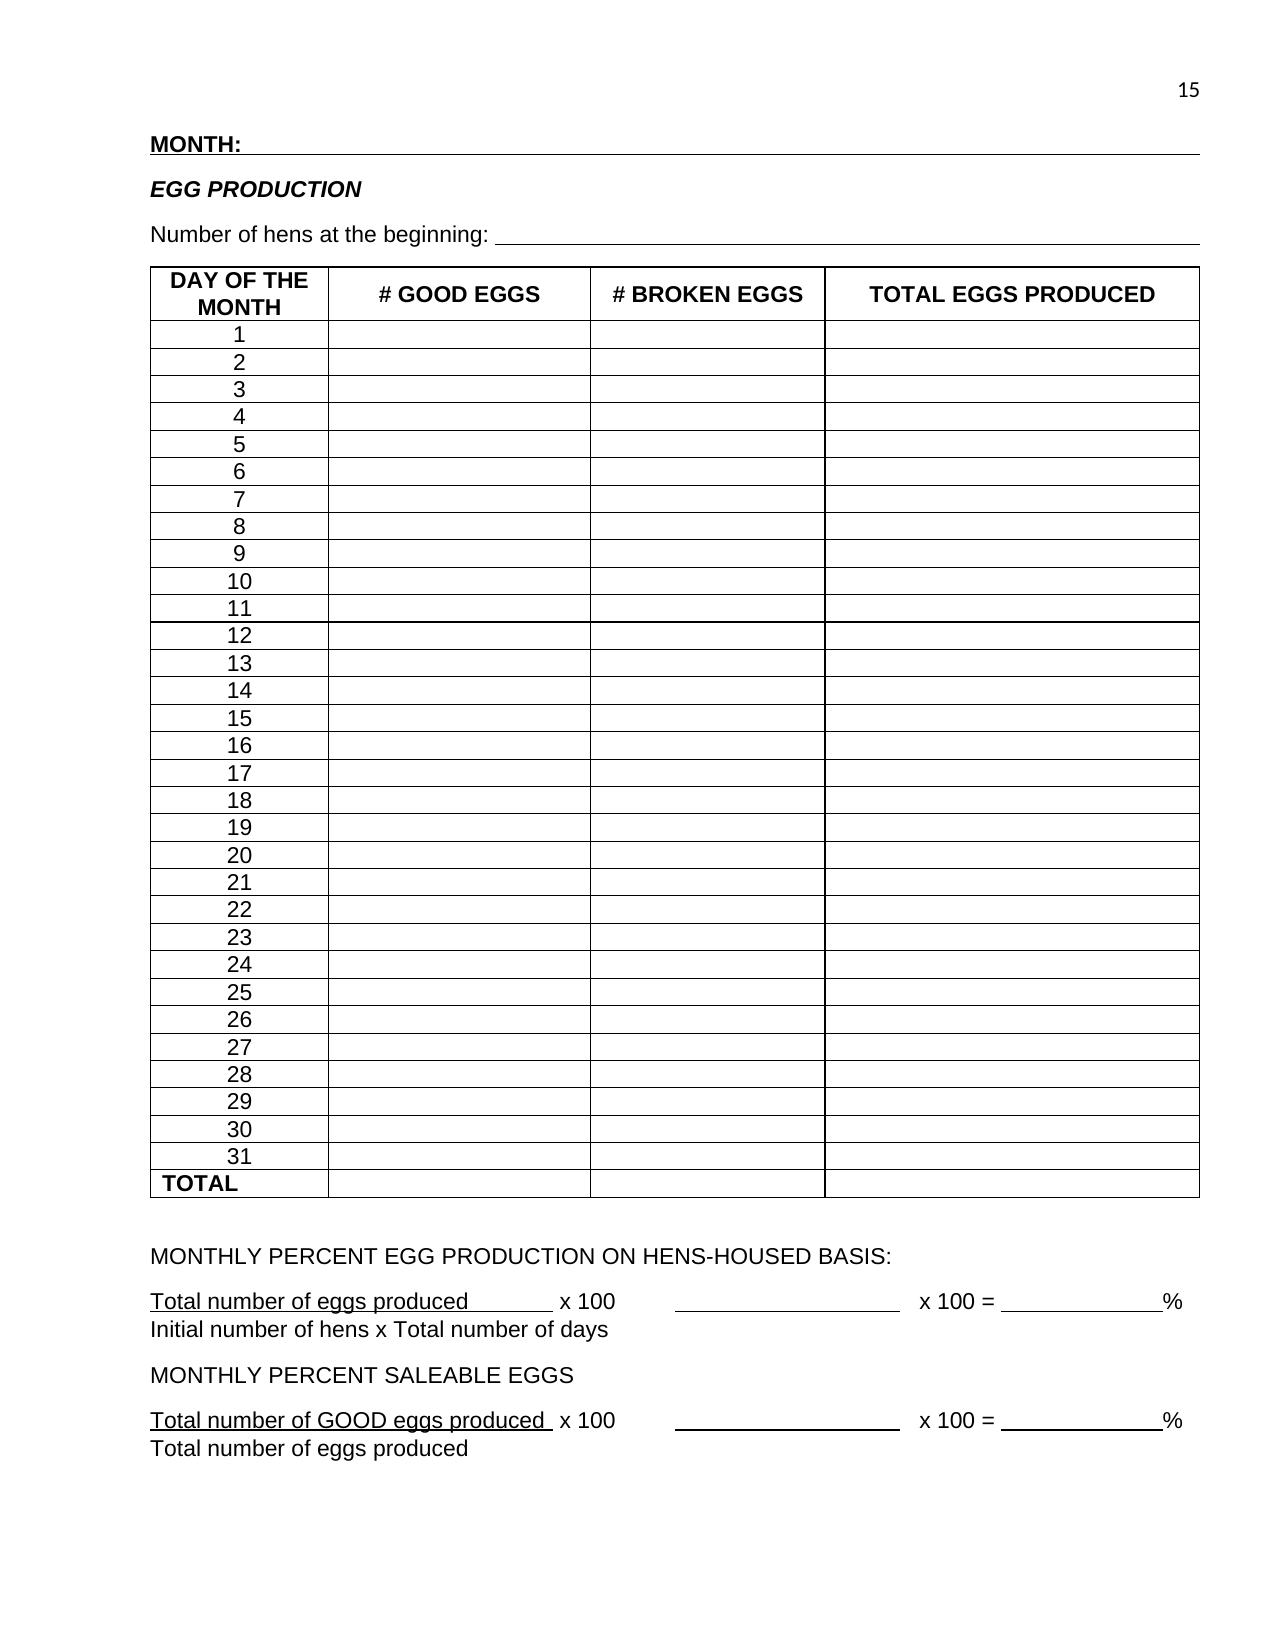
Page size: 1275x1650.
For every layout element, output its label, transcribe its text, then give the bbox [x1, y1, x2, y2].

table_cell 2 [151, 349, 328, 375]
table_cell 11 [151, 595, 328, 621]
table_cell [329, 814, 590, 841]
table_cell [826, 623, 1199, 649]
table_cell [329, 1143, 590, 1169]
table_cell 21 [151, 869, 328, 895]
table_cell [329, 760, 590, 786]
table_cell [329, 568, 590, 594]
table_cell [591, 924, 824, 950]
table_cell [591, 677, 824, 704]
table_header # BROKEN EGGS [591, 268, 824, 320]
table_cell [826, 760, 1199, 786]
table_cell [826, 677, 1199, 704]
table_cell [826, 1034, 1199, 1060]
table_cell 3 [151, 376, 328, 402]
table_cell [329, 705, 590, 731]
text MONTHLY PERCENT EGG PRODUCTION ON HENS-HOUSED BASIS: [150, 1243, 1200, 1269]
table_cell 12 [151, 623, 328, 649]
table_cell [329, 896, 590, 923]
table_cell [591, 595, 824, 621]
table_cell [826, 650, 1199, 676]
table_cell [329, 458, 590, 484]
table_cell 30 [151, 1116, 328, 1142]
table_cell 19 [151, 814, 328, 841]
table_cell [329, 1006, 590, 1032]
table_cell 26 [151, 1006, 328, 1032]
table_cell [826, 486, 1199, 512]
table_cell [826, 513, 1199, 539]
table_cell [591, 1170, 824, 1197]
table_cell 6 [151, 458, 328, 484]
table_cell [329, 787, 590, 813]
table_cell [826, 1061, 1199, 1087]
table_cell [329, 1088, 590, 1114]
table_cell [826, 979, 1199, 1005]
table_cell [826, 349, 1199, 375]
table_cell [826, 540, 1199, 567]
table_cell [329, 376, 590, 402]
text MONTHLY PERCENT SALEABLE EGGS [150, 1362, 1200, 1388]
table_cell [591, 568, 824, 594]
table_cell [591, 349, 824, 375]
table_cell [329, 513, 590, 539]
table_cell [591, 376, 824, 402]
table_cell 20 [151, 842, 328, 868]
table_cell [591, 540, 824, 567]
table_cell 4 [151, 403, 328, 430]
table_cell 16 [151, 732, 328, 758]
table_cell [591, 403, 824, 430]
table_cell 14 [151, 677, 328, 704]
table_cell [329, 403, 590, 430]
table_cell [826, 869, 1199, 895]
table_cell 23 [151, 924, 328, 950]
table_cell 9 [151, 540, 328, 567]
table_header # GOOD EGGS [329, 268, 590, 320]
table_cell [826, 1116, 1199, 1142]
table_cell [329, 979, 590, 1005]
table_cell [591, 896, 824, 923]
text Total number of eggs produced [150, 1435, 1200, 1461]
table_cell [329, 321, 590, 347]
table_cell [591, 513, 824, 539]
table_cell TOTAL [151, 1170, 328, 1197]
text EGG PRODUCTION [150, 176, 1200, 202]
table_cell 15 [151, 705, 328, 731]
table_cell [826, 732, 1199, 758]
table_cell [826, 1143, 1199, 1169]
table_cell [826, 787, 1199, 813]
table_cell [329, 1170, 590, 1197]
table_cell [826, 1006, 1199, 1032]
table_cell [591, 1088, 824, 1114]
table_cell [826, 321, 1199, 347]
table_cell [591, 705, 824, 731]
table_cell [329, 431, 590, 457]
table_cell [826, 951, 1199, 978]
text Initial number of hens x Total number of days [150, 1316, 1200, 1343]
table_cell [329, 842, 590, 868]
table_cell [329, 595, 590, 621]
table_cell [591, 787, 824, 813]
table_cell 18 [151, 787, 328, 813]
table_header DAY OF THE MONTH [151, 268, 328, 320]
table_cell [591, 431, 824, 457]
table_cell [591, 732, 824, 758]
table_cell [591, 1006, 824, 1032]
table_cell [591, 623, 824, 649]
table_cell [591, 458, 824, 484]
table_cell [329, 1034, 590, 1060]
table_cell [329, 732, 590, 758]
table_cell [591, 1143, 824, 1169]
text Total number of eggs produced x 100 x 100 = % [150, 1288, 1200, 1314]
table_cell 25 [151, 979, 328, 1005]
table_cell [329, 869, 590, 895]
table_cell [826, 376, 1199, 402]
table_cell [826, 431, 1199, 457]
table_cell 13 [151, 650, 328, 676]
table_cell [591, 1116, 824, 1142]
table_cell [826, 403, 1199, 430]
table_cell 29 [151, 1088, 328, 1114]
table_cell 10 [151, 568, 328, 594]
table_cell [591, 321, 824, 347]
table_cell [826, 568, 1199, 594]
table_cell [329, 623, 590, 649]
table_cell [329, 540, 590, 567]
table_cell [591, 1034, 824, 1060]
table_cell [826, 595, 1199, 621]
table_cell [329, 349, 590, 375]
text Number of hens at the beginning: [150, 221, 1200, 248]
table_cell 28 [151, 1061, 328, 1087]
table_cell [329, 924, 590, 950]
table_cell [591, 1061, 824, 1087]
table_cell [591, 486, 824, 512]
table_cell 31 [151, 1143, 328, 1169]
table_cell [591, 760, 824, 786]
table_cell [329, 951, 590, 978]
table_cell 7 [151, 486, 328, 512]
table_cell [591, 869, 824, 895]
table_cell [329, 1116, 590, 1142]
table_cell [591, 951, 824, 978]
text MONTH: [150, 131, 1200, 154]
table_cell [591, 842, 824, 868]
table_cell [826, 814, 1199, 841]
table_cell [826, 924, 1199, 950]
table_cell [591, 814, 824, 841]
table_cell [826, 896, 1199, 923]
table_cell [329, 677, 590, 704]
table_header TOTAL EGGS PRODUCED [826, 268, 1199, 320]
table_cell [826, 458, 1199, 484]
table_cell 17 [151, 760, 328, 786]
table_cell [329, 1061, 590, 1087]
table_cell 22 [151, 896, 328, 923]
table_cell [826, 842, 1199, 868]
table_cell [826, 1170, 1199, 1197]
table_cell [826, 1088, 1199, 1114]
table_cell [591, 650, 824, 676]
table_cell 27 [151, 1034, 328, 1060]
table_cell [329, 650, 590, 676]
table_cell 5 [151, 431, 328, 457]
table_cell [826, 705, 1199, 731]
table_cell 8 [151, 513, 328, 539]
text Total number of GOOD eggs produced x 100 x 100 = % [150, 1407, 1200, 1433]
table_cell 1 [151, 321, 328, 347]
table_cell [591, 979, 824, 1005]
table_cell 24 [151, 951, 328, 978]
table_cell [329, 486, 590, 512]
